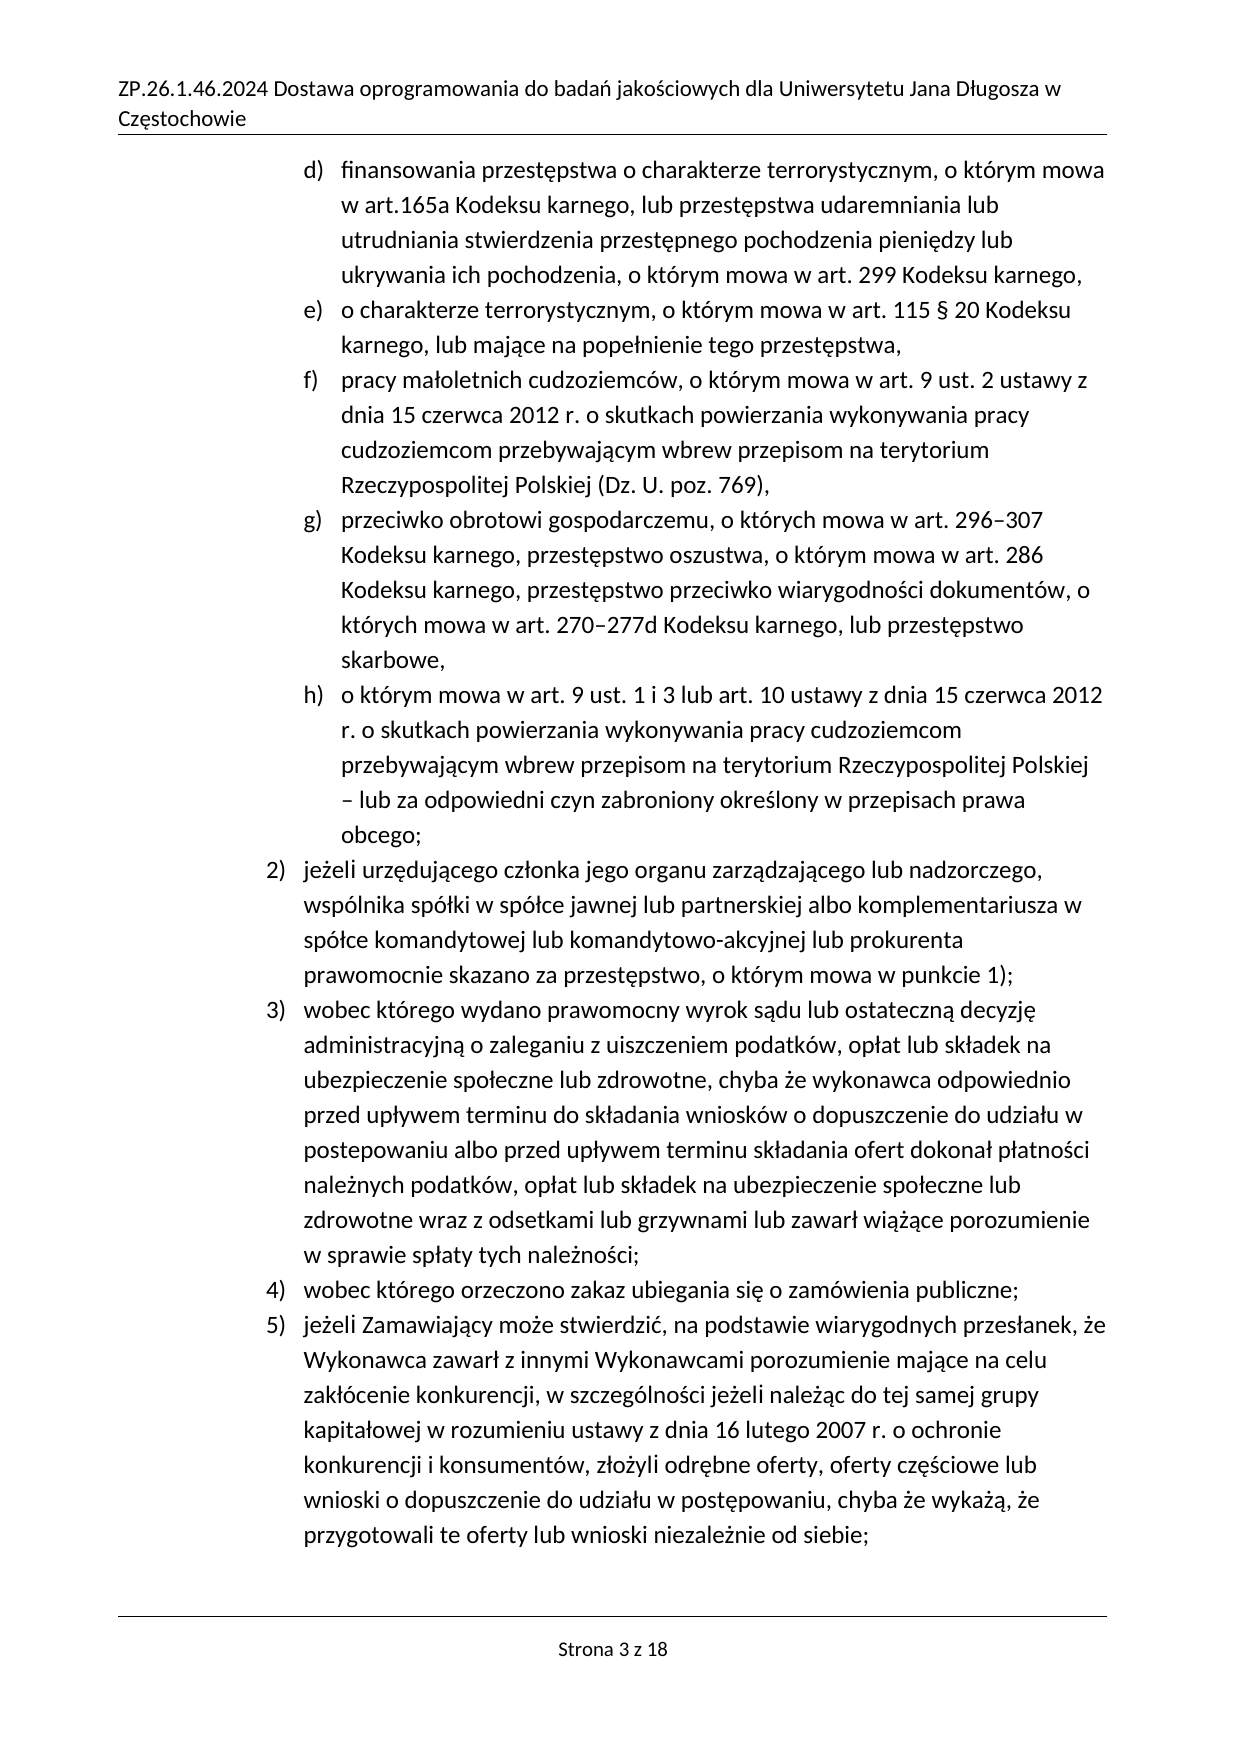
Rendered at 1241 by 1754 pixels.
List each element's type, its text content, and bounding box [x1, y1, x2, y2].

list jeżeli̇ urzędującego członka jego organu zarządzającego lub nadzorczego, wspólnika spółki w spółce jawnej lub partnerskiej albo komplementariusza w spółce komandytowej lub komandytowo-akcyjnej lub prokurenta prawomocnie skazano za przestępstwo, o którym mowa w punkcie 1); [266, 854, 1107, 989]
list o którym mowa w art. 9 ust. 1 i 3 lub art. 10 ustawy z dnia 15 czerwca 2012 r. o skutkach powierzania wykonywania pracy cudzoziemcom przebywającym wbrew przepisom na terytorium Rzeczypospolitej Polskiej – lub za odpowiedni czyn zabroniony określony w przepisach prawa obcego; [303, 679, 1107, 849]
list wobec którego orzeczono zakaz ubiegania się o zamówienia publiczne; [266, 1274, 1107, 1304]
list wobec którego wydano prawomocny wyrok sądu lub ostateczną decyzję administracyjną o zaleganiu z uiszczeniem podatków, opłat lub składek na ubezpieczenie społeczne lub zdrowotne, chyba że wykonawca odpowiednio przed upływem terminu do składania wniosków o dopuszczenie do udziału w postepowaniu albo przed upływem terminu składania ofert dokonał płatności należnych podatków, opłat lub składek na ubezpieczenie społeczne lub zdrowotne wraz z odsetkami lub grzywnami lub zawarł wiążące porozumienie w sprawie spłaty tych należności; [266, 994, 1107, 1269]
list przeciwko obrotowi gospodarczemu, o których mowa w art. 296–307 Kodeksu karnego, przestępstwo oszustwa, o którym mowa w art. 286 Kodeksu karnego, przestępstwo przeciwko wiarygodności dokumentów, o których mowa w art. 270–277d Kodeksu karnego, lub przestępstwo skarbowe, [303, 504, 1107, 674]
list pracy małoletnich cudzoziemców, o którym mowa w art. 9 ust. 2 ustawy z dnia 15 czerwca 2012 r. o skutkach powierzania wykonywania pracy cudzoziemcom przebywającym wbrew przepisom na terytorium Rzeczypospolitej Polskiej (Dz. U. poz. 769), [303, 364, 1107, 499]
list o charakterze terrorystycznym, o którym mowa w art. 115 § 20 Kodeksu karnego, lub mające na popełnienie tego przestępstwa, [303, 294, 1107, 359]
list finansowania przestępstwa o charakterze terrorystycznym, o którym mowa w art.165a Kodeksu karnego, lub przestępstwa udaremniania lub utrudniania stwierdzenia przestępnego pochodzenia pieniędzy lub ukrywania ich pochodzenia, o którym mowa w art. 299 Kodeksu karnego, [303, 154, 1107, 289]
list jeżeli̇ Zamawiający może stwierdzić, na podstawie wiarygodnych przesłanek, że Wykonawca zawarł z innymi Wykonawcami porozumienie mające na celu zakłócenie konkurencji, w szczególności jeżeli̇ należąc do tej samej grupy kapitałowej w rozumieniu ustawy z dnia 16 lutego 2007 r. o ochronie konkurencji i konsumentów, złożyli̇ odrębne oferty, oferty częściowe lub wnioski o dopuszczenie do udziału w postępowaniu, chyba że wykażą, że przygotowali te oferty lub wnioski niezależnie od siebie; [266, 1309, 1107, 1549]
